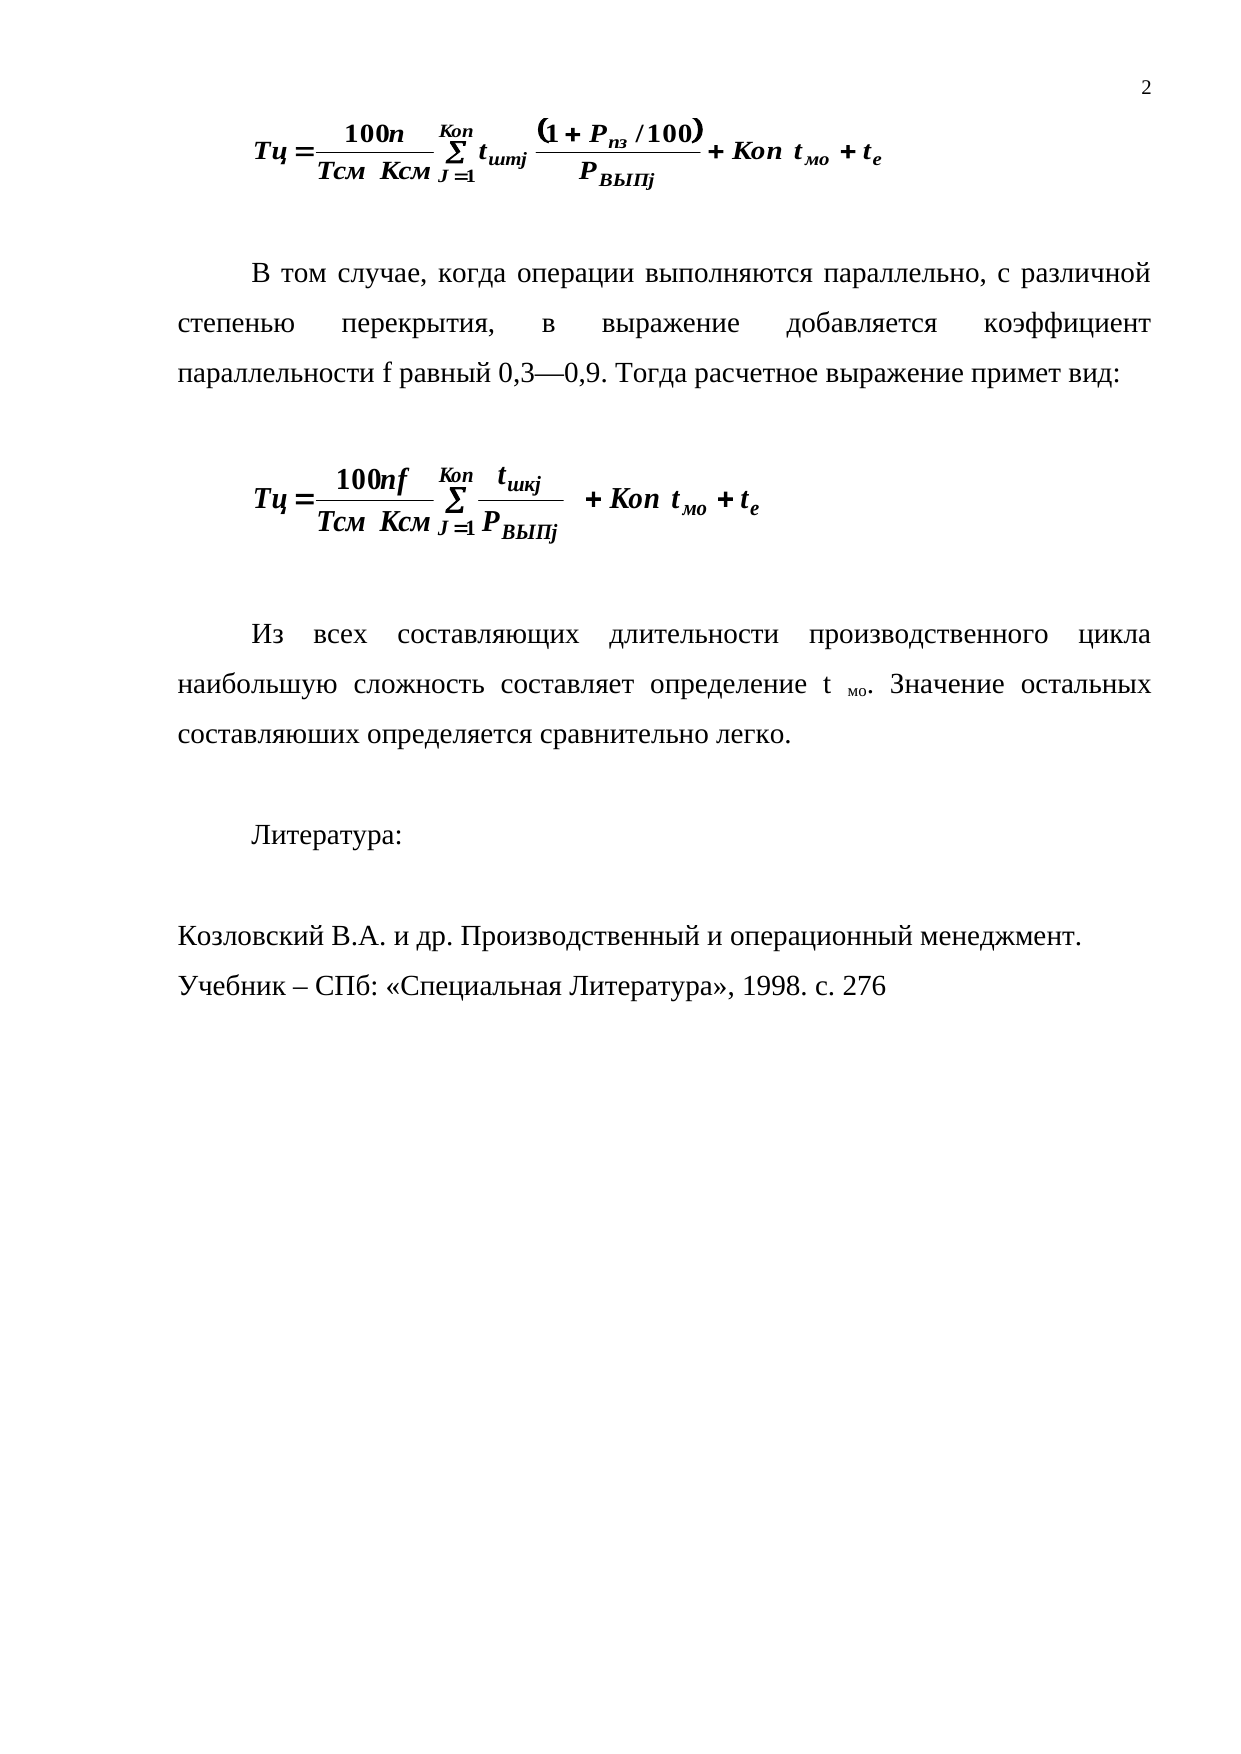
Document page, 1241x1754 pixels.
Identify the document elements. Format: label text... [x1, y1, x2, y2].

text В том случае, когда операции выполняются параллельно, с различной степенью перекрытия, в выражение добавляется коэффициент параллельности f равный 0,3—0,9. Тогда расчетное выражение примет вид: [177, 255, 1152, 389]
text Козловский В.А. и др. Производственный и операционный менеджмент. [177, 918, 1152, 951]
text Литература: [177, 817, 1152, 851]
text Учебник – СПб: «Специальная Литература», 1998. с. 276 [177, 968, 1152, 1002]
text Из всех составляющих длительности производственного цикла наибольшую сложность составляет определение t мо. Значение остальных составляюших определяется сравнительно легко. [177, 616, 1152, 750]
